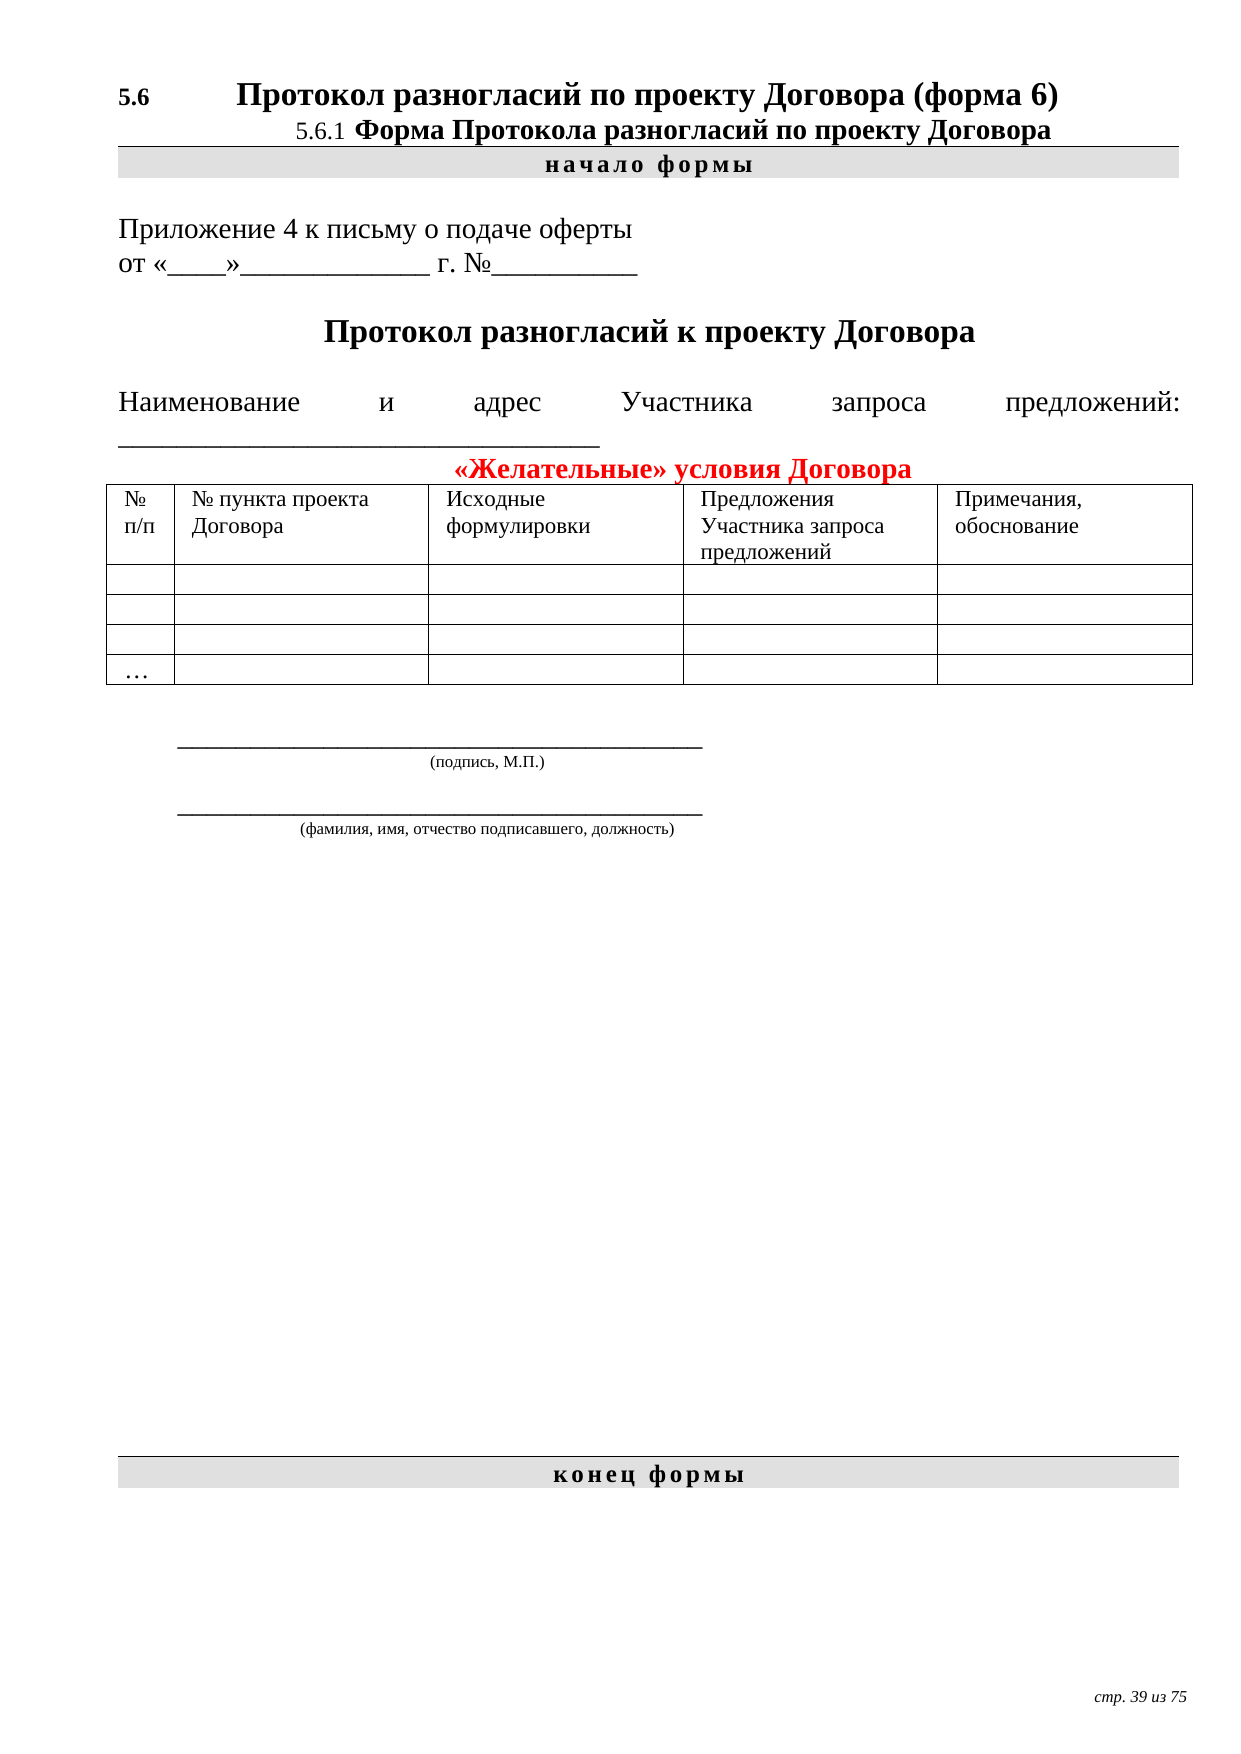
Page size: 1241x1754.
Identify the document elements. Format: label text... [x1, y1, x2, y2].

text «Желательные» условия Договора [118, 451, 1181, 484]
text начало формы [118, 147, 1179, 178]
text ____________________________________ [118, 718, 1181, 752]
table_cell [938, 625, 1192, 654]
table_header № п/п [107, 485, 174, 564]
text Протокол разногласий к проекту Договора [118, 312, 1181, 350]
text Наименование и адрес Участника запроса предложений: _________________________________ [118, 384, 1181, 451]
text Приложение 4 к письму о подаче оферты от «____»_____________ г. №__________ [118, 211, 1181, 278]
table_cell [107, 565, 174, 594]
table_cell [429, 625, 683, 654]
text конец формы [118, 1457, 1179, 1488]
table_cell [107, 625, 174, 654]
table_header Примечания, обоснование [938, 485, 1192, 564]
table_cell [684, 595, 937, 624]
text ____________________________________ [118, 785, 1181, 819]
table_cell [429, 595, 683, 624]
table_cell [175, 625, 428, 654]
table_cell [938, 565, 1192, 594]
table_cell [429, 565, 683, 594]
table_header Исходные формулировки [429, 485, 683, 564]
table_cell [107, 595, 174, 624]
text (подпись, М.П.) [118, 752, 797, 785]
table_cell [175, 595, 428, 624]
table_cell [684, 565, 937, 594]
table_cell [938, 655, 1192, 683]
table_cell … [107, 655, 174, 683]
table_cell [938, 595, 1192, 624]
table_header Предложения Участника запроса предложений [684, 485, 937, 564]
subtitle Протокол разногласий по проекту Договора (форма 6) [118, 74, 1181, 112]
text (фамилия, имя, отчество подписавшего, должность) [118, 819, 797, 852]
table_cell [175, 565, 428, 594]
table_cell [684, 655, 937, 683]
table_cell [684, 625, 937, 654]
text Форма Протокола разногласий по проекту Договора [236, 112, 1181, 146]
table_cell [429, 655, 683, 683]
table_header № пункта проекта Договора [175, 485, 428, 564]
table_cell [175, 655, 428, 683]
